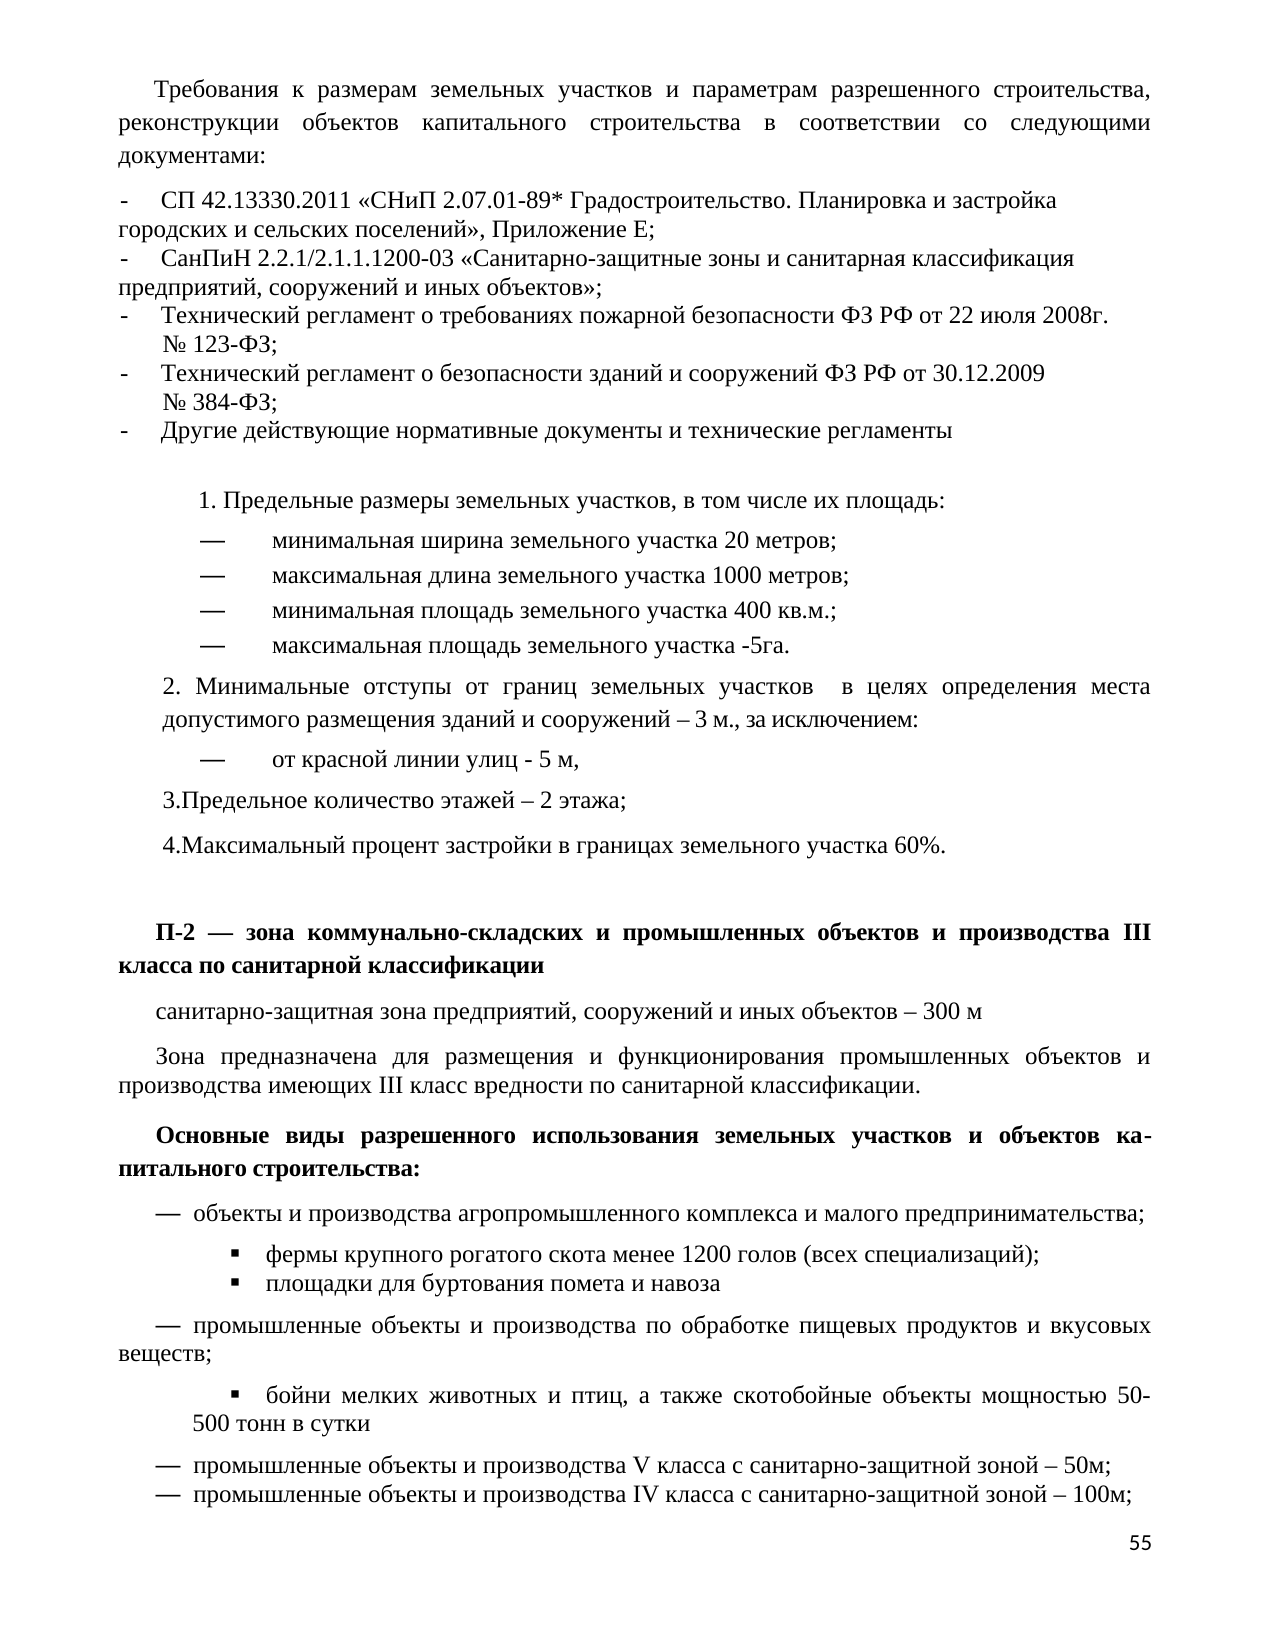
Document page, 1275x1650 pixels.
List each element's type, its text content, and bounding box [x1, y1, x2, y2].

list от красной линии улиц - , [162, 744, 1152, 772]
list минимальная площадь земельного участка 400 кв.м.; [162, 595, 1152, 624]
text 4.Максимальный процент застройки в границах земельного участка 60%. [162, 831, 1152, 859]
text № 123-ФЗ; [161, 329, 1152, 358]
text 3.Предельное количество этажей – 2 этажа; [162, 785, 1152, 814]
list максимальная площадь земельного участка -5га. [162, 630, 1152, 659]
text Требования к размерам земельных участков и параметрам разрешенного строительства, реконструкции объектов капитального строительства в соответствии со следующими документами: [118, 74, 1152, 169]
list Технический регламент о требованиях пожарной безопасности ФЗ РФ от 22 июля 2008г. [118, 300, 1152, 329]
text Зона предназначена для размещения и функционирования промышленных объектов и производства имеющих III класс вредности по санитарной классификации. [118, 1041, 1152, 1099]
list объекты и производства агропромышленного комплекса и малого предпринимательства; [118, 1198, 1152, 1227]
text П-2 — зона коммунально-складских и промышленных объектов и производства III класса по санитарной классификации [118, 917, 1152, 979]
list площадки для буртования помета и навоза [192, 1268, 1152, 1297]
list минимальная ширина земельного участка 20 метров; [162, 525, 1152, 553]
list Технический регламент о безопасности зданий и сооружений ФЗ РФ от 30.12.2009 [118, 358, 1152, 387]
text 1. Предельные размеры земельных участков, в том числе их площадь: [162, 485, 1152, 514]
text № 384-ФЗ; [161, 387, 1152, 415]
list СП 42.13330.2011 «СНиП 2.07.01-89* Градостроительство. Планировка и застройка городских и сельских поселений», Приложение Е; [118, 185, 1152, 243]
list промышленные объекты и производства по обработке пищевых продуктов и вкусовых веществ; [118, 1309, 1152, 1367]
list СанПиН 2.2.1/2.1.1.1200-03 «Санитарно-защитные зоны и санитарная классификация предприятий, сооружений и иных объектов»; [118, 243, 1152, 300]
list бойни мелких животных и птиц, а также скотобойные объекты мощностью 50- 500 тонн в сутки [192, 1380, 1152, 1437]
text санитарно-защитная зона предприятий, сооружений и иных объектов – 300 м [118, 996, 1152, 1024]
list максимальная длина земельного участка 1000 метров; [162, 560, 1152, 589]
list промышленные объекты и производства V класса с санитарно-защитной зоной – 50м; [118, 1450, 1152, 1478]
text 2. Минимальные отступы от границ земельных участков в целях определения места допустимого размещения зданий и сооружений – 3 м., за исключением: [162, 671, 1152, 733]
list Другие действующие нормативные документы и технические регламенты [118, 415, 1152, 444]
list промышленные объекты и производства IV класса с санитарно-защитной зоной – 100м; [118, 1478, 1152, 1507]
list фермы крупного рогатого скота менее 1200 голов (всех специализаций); [192, 1239, 1152, 1268]
text Основные виды разрешенного использования земельных участков и объектов капитального строительства: [118, 1120, 1152, 1181]
